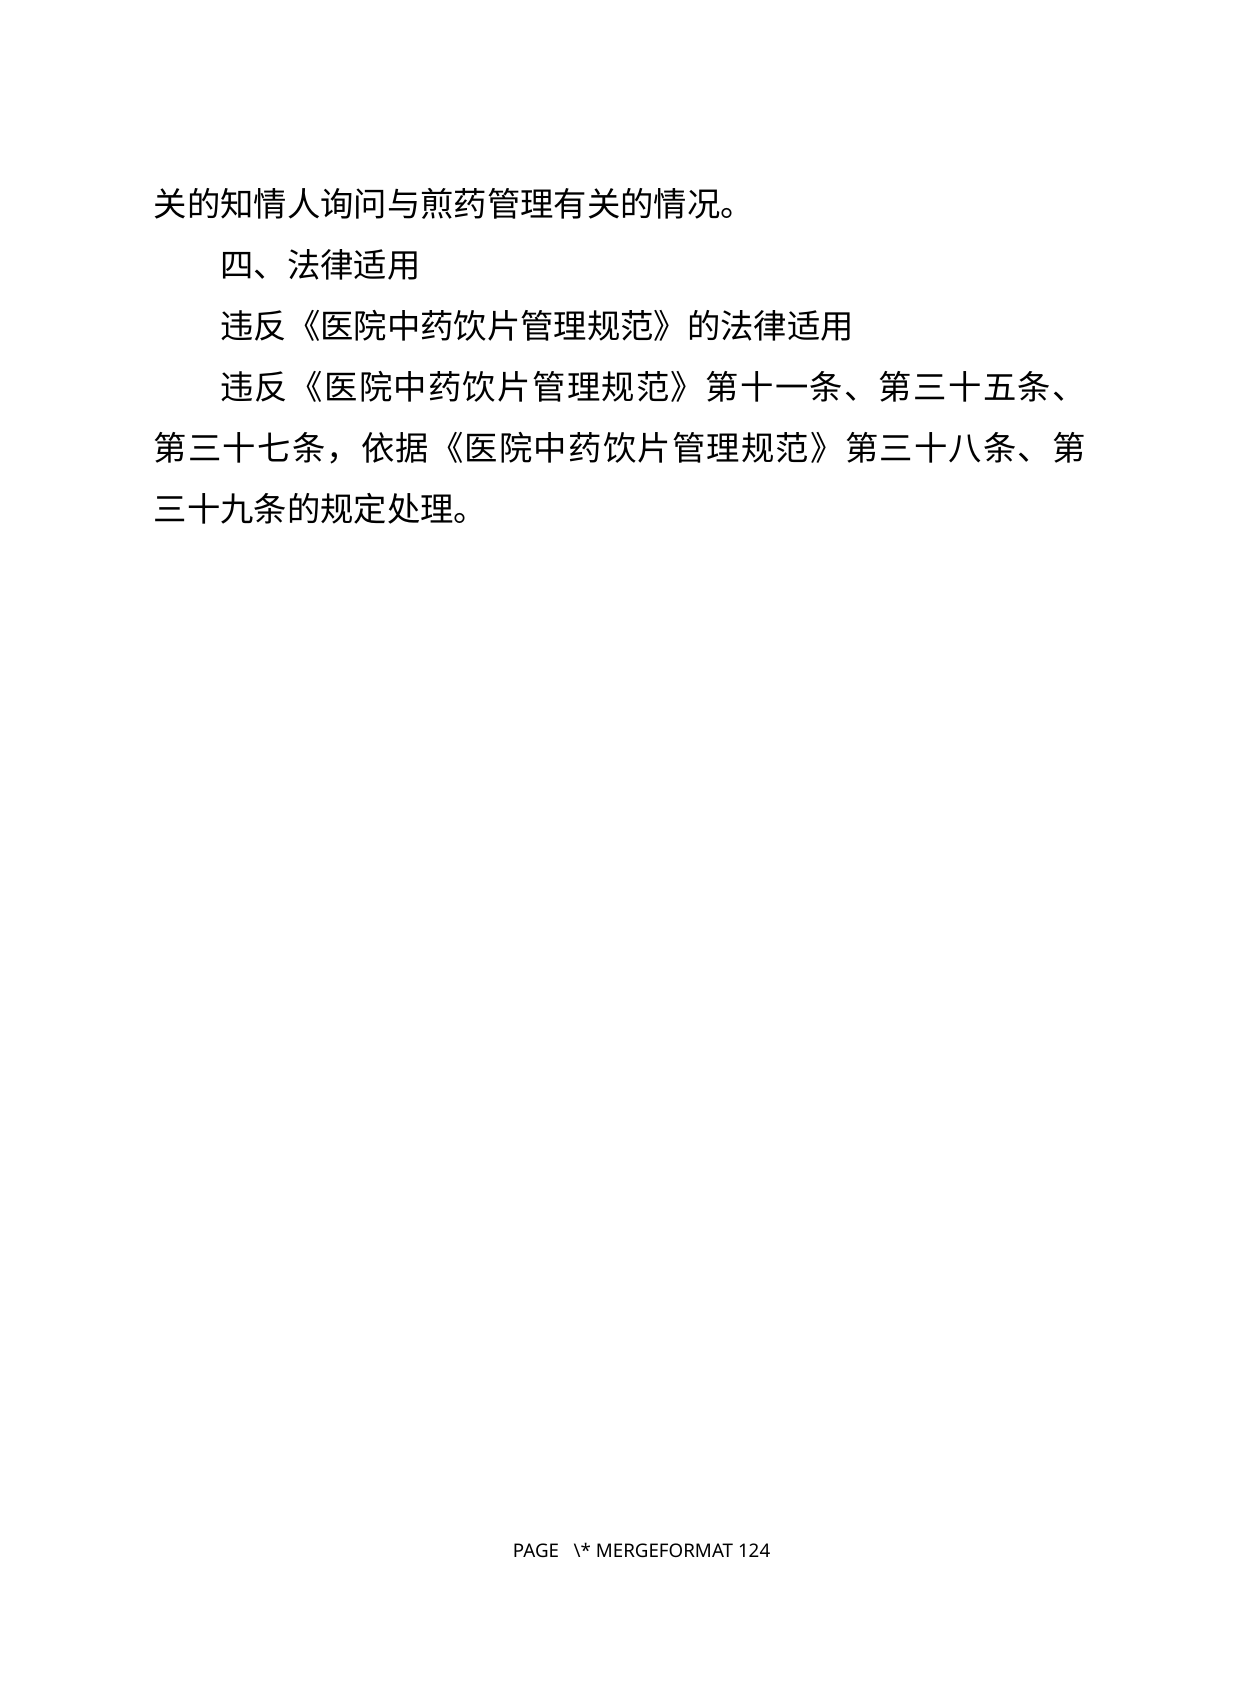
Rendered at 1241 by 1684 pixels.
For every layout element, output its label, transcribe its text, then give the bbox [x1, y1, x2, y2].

text 四、法律适用 [153, 232, 1087, 293]
text 违反《医院中药饮片管理规范》的法律适用 [153, 293, 1087, 354]
text 违反《医院中药饮片管理规范》第十一条、第三十五条、第三十七条，依据《医院中药饮片管理规范》第三十八条、第三十九条的规定处理。 [153, 354, 1087, 537]
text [153, 171, 1087, 232]
